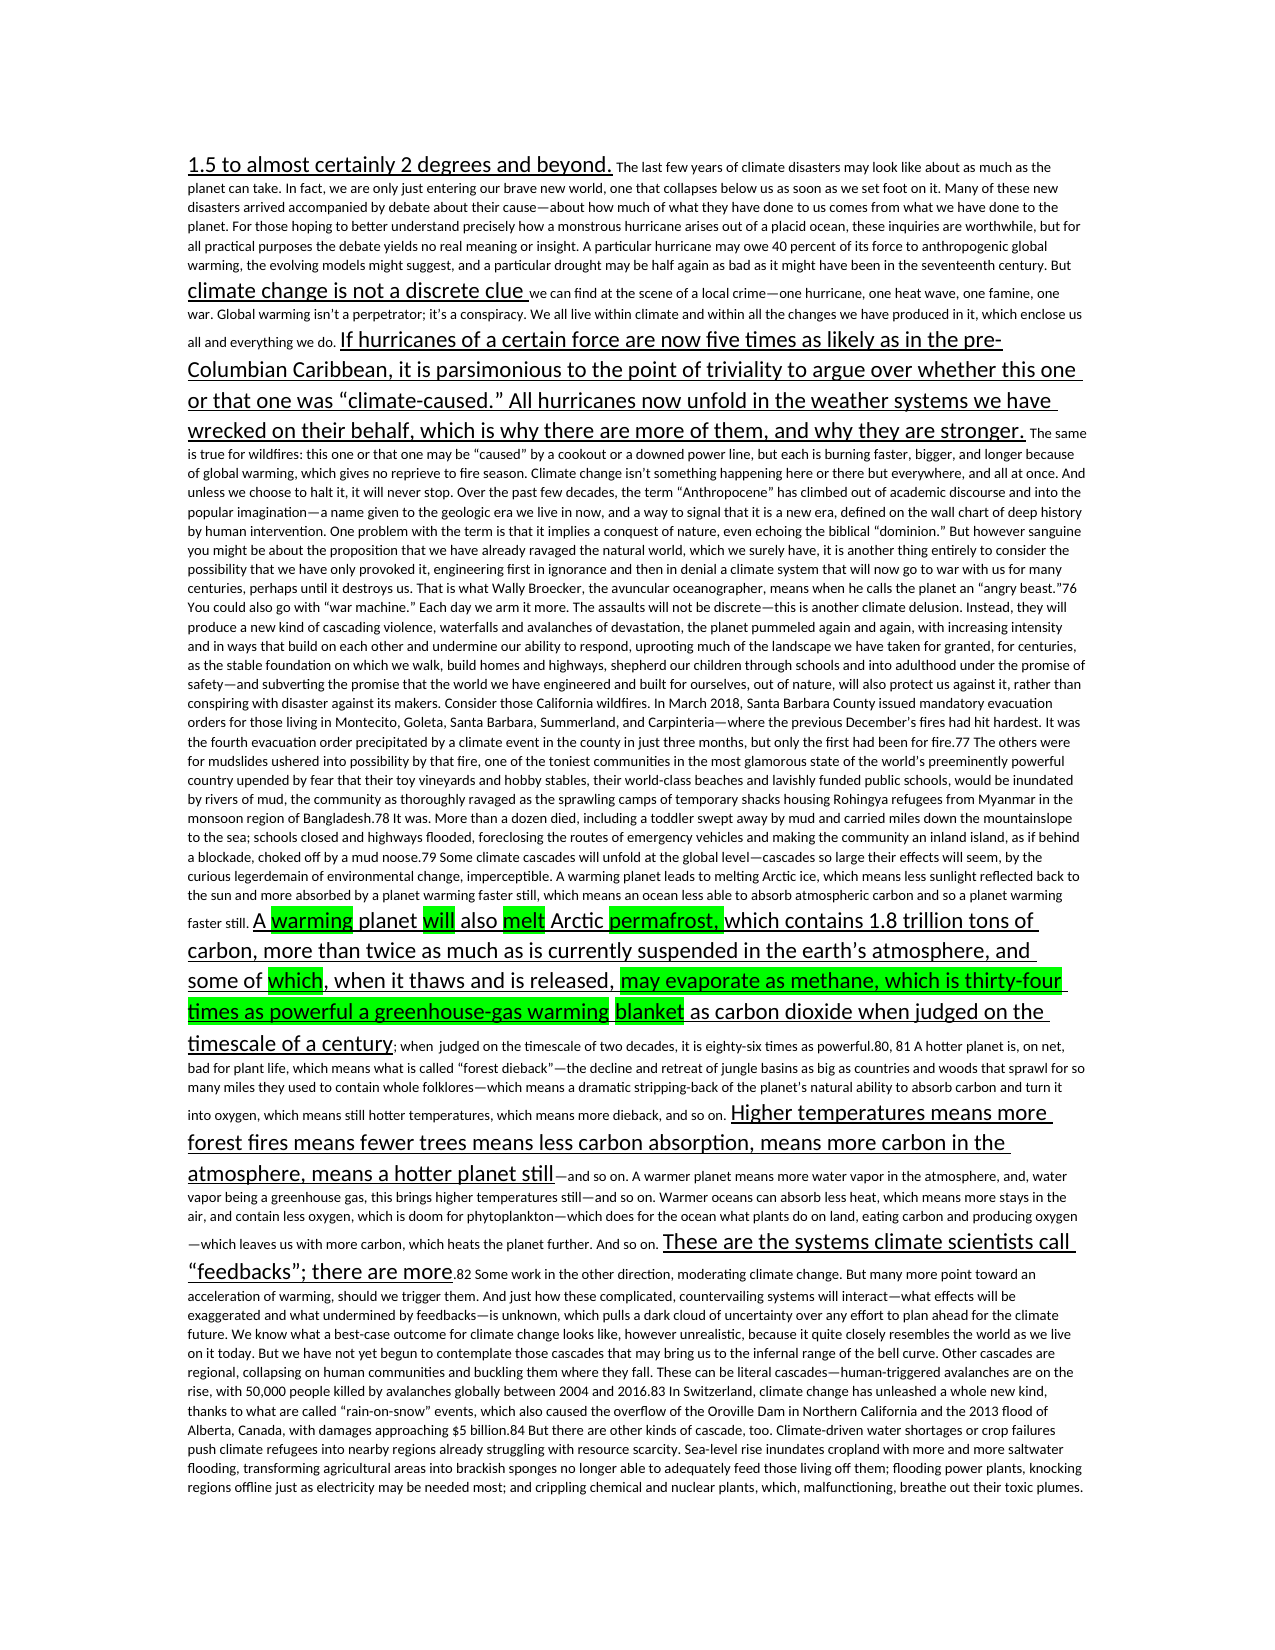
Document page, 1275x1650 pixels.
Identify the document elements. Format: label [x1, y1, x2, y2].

text [187, 150, 1087, 1496]
